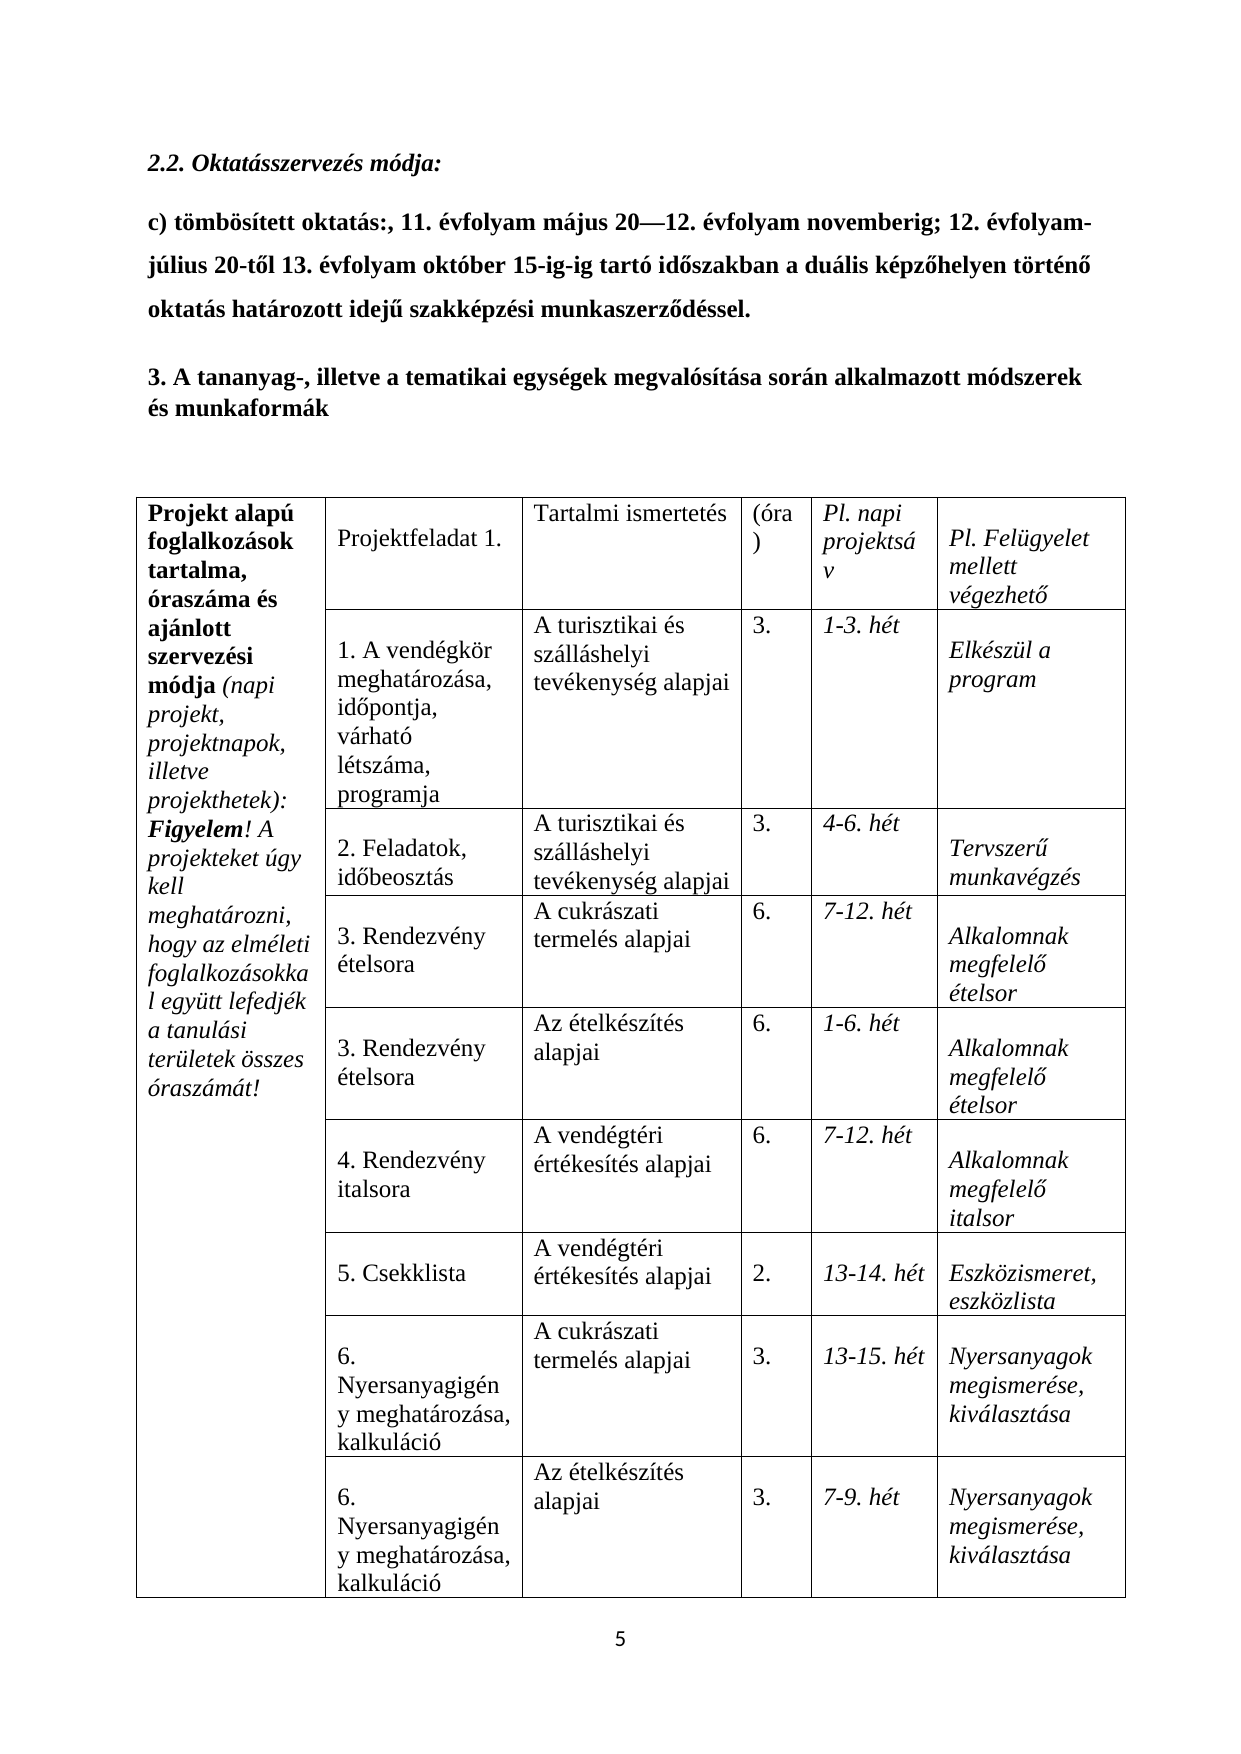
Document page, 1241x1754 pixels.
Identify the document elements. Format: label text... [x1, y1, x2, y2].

table_cell 7-12. hét [812, 1120, 937, 1232]
table_cell Alkalomnak megfelelő ételsor [938, 896, 1125, 1007]
table_cell A turisztikai és szálláshelyi tevékenység alapjai [523, 610, 741, 807]
table_cell 13-14. hét [812, 1233, 937, 1315]
table_cell A cukrászati termelés alapjai [523, 896, 741, 1007]
table_cell A vendégtéri értékesítés alapjai [523, 1233, 741, 1315]
table_cell Alkalomnak megfelelő italsor [938, 1120, 1125, 1232]
table_header Pl. napi projektsáv [812, 498, 937, 609]
table_cell 1-3. hét [812, 610, 937, 807]
table_cell 3. Rendezvény ételsora [326, 1008, 522, 1119]
table_header Tartalmi ismertetés [523, 498, 741, 609]
table_cell 3. [742, 1316, 811, 1456]
text 3. A tananyag-, illetve a tematikai egységek megvalósítása során alkalmazott módszerek és munkaformák [148, 362, 1093, 422]
table_cell A cukrászati termelés alapjai [523, 1316, 741, 1456]
table_cell Alkalomnak megfelelő ételsor [938, 1008, 1125, 1119]
table_cell 3. [742, 610, 811, 807]
table_cell 5. Csekklista [326, 1233, 522, 1315]
text 2.2. Oktatásszervezés módja: [148, 148, 1093, 176]
table_cell 6. Nyersanyagigény meghatározása, kalkuláció [326, 1316, 522, 1456]
table_cell Nyersanyagok megismerése, kiválasztása [938, 1457, 1125, 1597]
table_cell 6. [742, 1008, 811, 1119]
table_cell 3. Rendezvény ételsora [326, 896, 522, 1007]
table_cell 6. [742, 1120, 811, 1232]
table_cell 2. Feladatok, időbeosztás [326, 809, 522, 895]
table_cell 13-15. hét [812, 1316, 937, 1456]
table_cell A turisztikai és szálláshelyi tevékenység alapjai [523, 809, 741, 895]
table_cell Elkészül a program [938, 610, 1125, 807]
table_header Pl. Felügyelet mellett végezhető [938, 498, 1125, 609]
table_cell 4. Rendezvény italsora [326, 1120, 522, 1232]
text c) tömbösített oktatás:, 11. évfolyam május 20—12. évfolyam novemberig; 12. évfolyam-július 20-től 13. évfolyam október 15-ig-ig tartó időszakban a duális képzőhelyen történő oktatás határozott idejű szakképzési munkaszerződéssel. [148, 207, 1093, 322]
table_cell 6. Nyersanyagigény meghatározása, kalkuláció [326, 1457, 522, 1597]
table_header (óra) [742, 498, 811, 609]
table_cell Az ételkészítés alapjai [523, 1008, 741, 1119]
table_cell 7-9. hét [812, 1457, 937, 1597]
table_cell Az ételkészítés alapjai [523, 1457, 741, 1597]
table_cell Tervszerű munkavégzés [938, 809, 1125, 895]
table_cell A vendégtéri értékesítés alapjai [523, 1120, 741, 1232]
table_header Projekt alapú foglalkozások tartalma, óraszáma és ajánlott szervezési módja (napi projekt, projektnapok, illetve projekthetek): Figyelem! A projekteket úgy kell meghatározni, hogy az elméleti foglalkozásokkal együtt lefedjék a tanulási területek összes óraszámát! [137, 498, 325, 1597]
table_cell Eszközismeret, eszközlista [938, 1233, 1125, 1315]
table_cell Nyersanyagok megismerése, kiválasztása [938, 1316, 1125, 1456]
table_cell 3. [742, 809, 811, 895]
table_cell 6. [742, 896, 811, 1007]
table_header Projektfeladat 1. [326, 498, 522, 609]
table_cell 2. [742, 1233, 811, 1315]
table_cell 4-6. hét [812, 809, 937, 895]
table_cell 1-6. hét [812, 1008, 937, 1119]
table_cell 7-12. hét [812, 896, 937, 1007]
table_cell 1. A vendégkör meghatározása, időpontja, várható létszáma, programja [326, 610, 522, 807]
table_cell 3. [742, 1457, 811, 1597]
